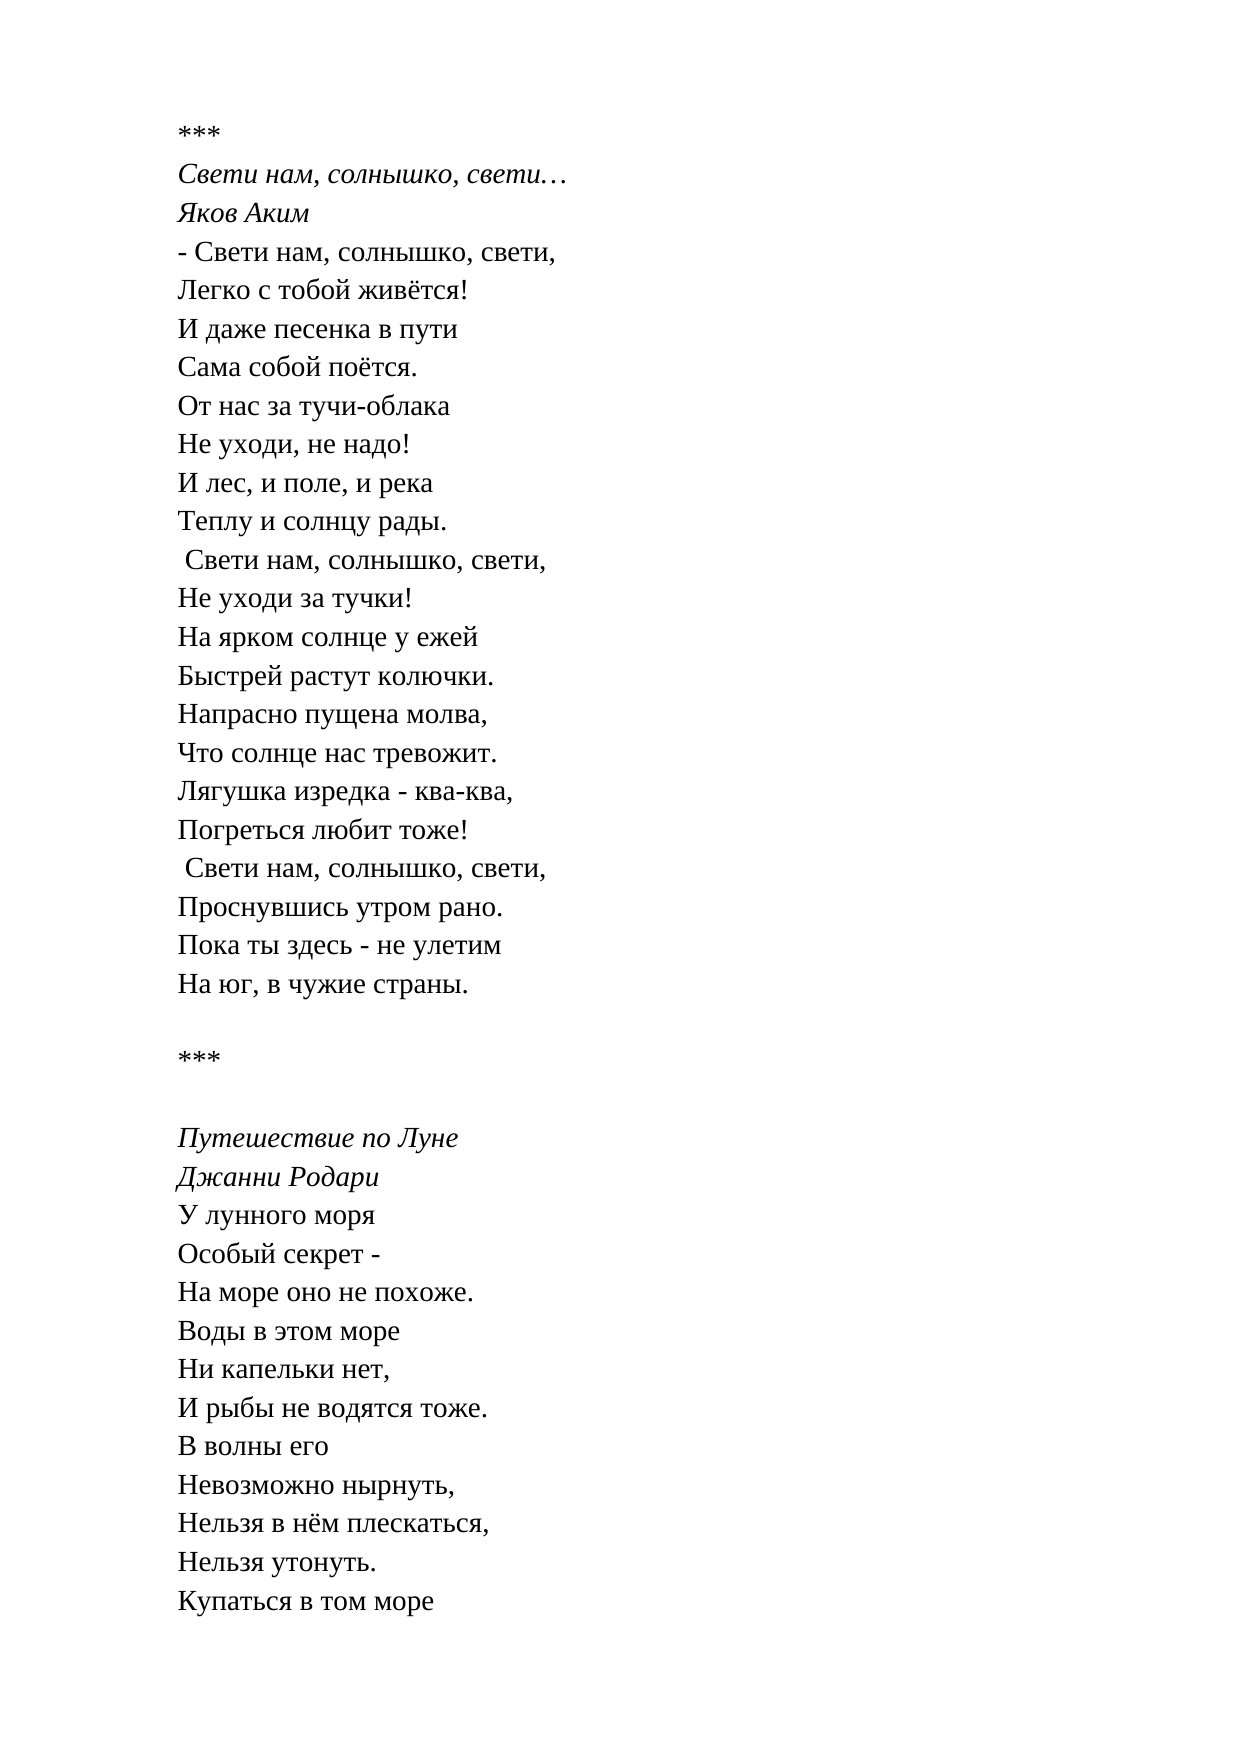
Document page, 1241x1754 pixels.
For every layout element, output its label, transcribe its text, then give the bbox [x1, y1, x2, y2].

text *** [177, 1004, 1152, 1077]
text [177, 118, 1152, 999]
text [177, 1082, 1152, 1616]
